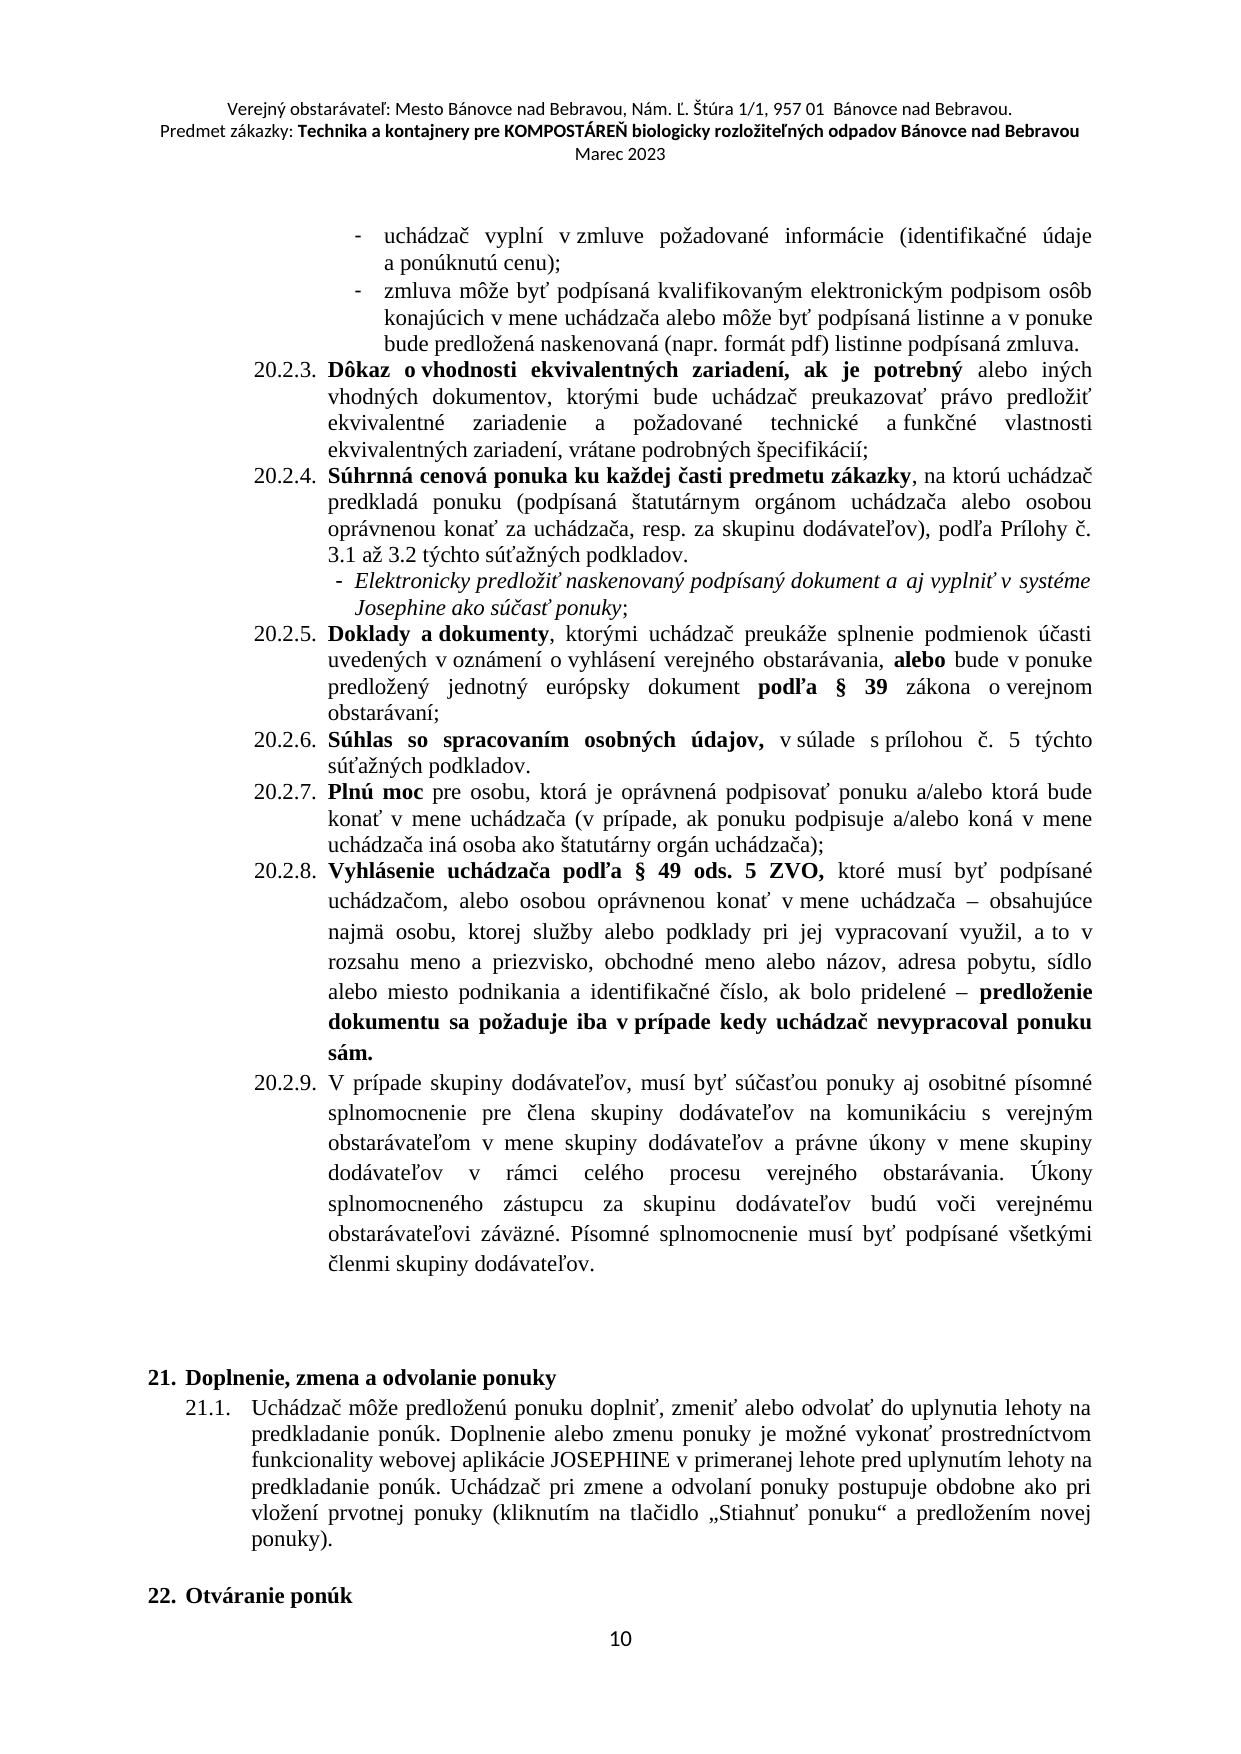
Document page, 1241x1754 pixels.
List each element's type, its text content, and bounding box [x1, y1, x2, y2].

list Vyhlásenie uchádzača podľa § 49 ods. 5 ZVO, ktoré musí byť podpísané uchádzačom, alebo osobou oprávnenou konať v mene uchádzača – obsahujúce najmä osobu, ktorej služby alebo podklady pri jej vypracovaní využil, a to v rozsahu meno a priezvisko, obchodné meno alebo názov, adresa pobytu, sídlo alebo miesto podnikania a identifikačné číslo, ak bolo pridelené – predloženie dokumentu sa požaduje iba v prípade kedy uchádzač nevypracoval ponuku sám. [254, 857, 1093, 1065]
list Plnú moc pre osobu, ktorá je oprávnená podpisovať ponuku a/alebo ktorá bude konať v mene uchádzača (v prípade, ak ponuku podpisuje a/alebo koná v mene uchádzača iná osoba ako štatutárny orgán uchádzača); [254, 778, 1093, 857]
list Uchádzač môže predloženú ponuku doplniť, zmeniť alebo odvolať do uplynutia lehoty na predkladanie ponúk. Doplnenie alebo zmenu ponuky je možné vykonať prostredníctvom funkcionality webovej aplikácie JOSEPHINE v primeranej lehote pred uplynutím lehoty na predkladanie ponúk. Uchádzač pri zmene a odvolaní ponuky postupuje obdobne ako pri vložení prvotnej ponuky (kliknutím na tlačidlo „Stiahnuť ponuku“ a predložením novej ponuky). [185, 1394, 1093, 1552]
list Súhrnná cenová ponuka ku každej časti predmetu zákazky, na ktorú uchádzač predkladá ponuku (podpísaná štatutárnym orgánom uchádzača alebo osobou oprávnenou konať za uchádzača, resp. za skupinu dodávateľov), podľa Prílohy č. 3.1 až 3.2 týchto súťažných podkladov. [254, 462, 1093, 567]
list Súhlas so spracovaním osobných údajov, v súlade s prílohou č. 5 týchto súťažných podkladov. [254, 726, 1093, 778]
subtitle Doplnenie, zmena a odvolanie ponuky [148, 1363, 1093, 1390]
list zmluva môže byť podpísaná kvalifikovaným elektronickým podpisom osôb konajúcich v mene uchádzača alebo môže byť podpísaná listinne a v ponuke bude predložená naskenovaná (napr. formát pdf) listinne podpísaná zmluva. [354, 276, 1093, 357]
list Doklady a dokumenty, ktorými uchádzač preukáže splnenie podmienok účasti uvedených v oznámení o vyhlásení verejného obstarávania, alebo bude v ponuke predložený jednotný európsky dokument podľa § 39 zákona o verejnom obstarávaní; [254, 620, 1093, 726]
list Dôkaz o vhodnosti ekvivalentných zariadení, ak je potrebný alebo iných vhodných dokumentov, ktorými bude uchádzač preukazovať právo predložiť ekvivalentné zariadenie a požadované technické a funkčné vlastnosti ekvivalentných zariadení, vrátane podrobných špecifikácií; [254, 357, 1093, 462]
list V prípade skupiny dodávateľov, musí byť súčasťou ponuky aj osobitné písomné splnomocnenie pre člena skupiny dodávateľov na komunikáciu s verejným obstarávateľom v mene skupiny dodávateľov a právne úkony v mene skupiny dodávateľov v rámci celého procesu verejného obstarávania. Úkony splnomocneného zástupcu za skupinu dodávateľov budú voči verejnému obstarávateľovi záväzné. Písomné splnomocnenie musí byť podpísané všetkými členmi skupiny dodávateľov. [254, 1069, 1093, 1276]
list uchádzač vyplní v zmluve požadované informácie (identifikačné údaje a ponúknutú cenu); [354, 221, 1093, 276]
subtitle Otváranie ponúk [148, 1582, 1093, 1609]
list Elektronicky predložiť naskenovaný podpísaný dokument a aj vyplniť v systéme Josephine ako súčasť ponuky; [335, 567, 1093, 620]
